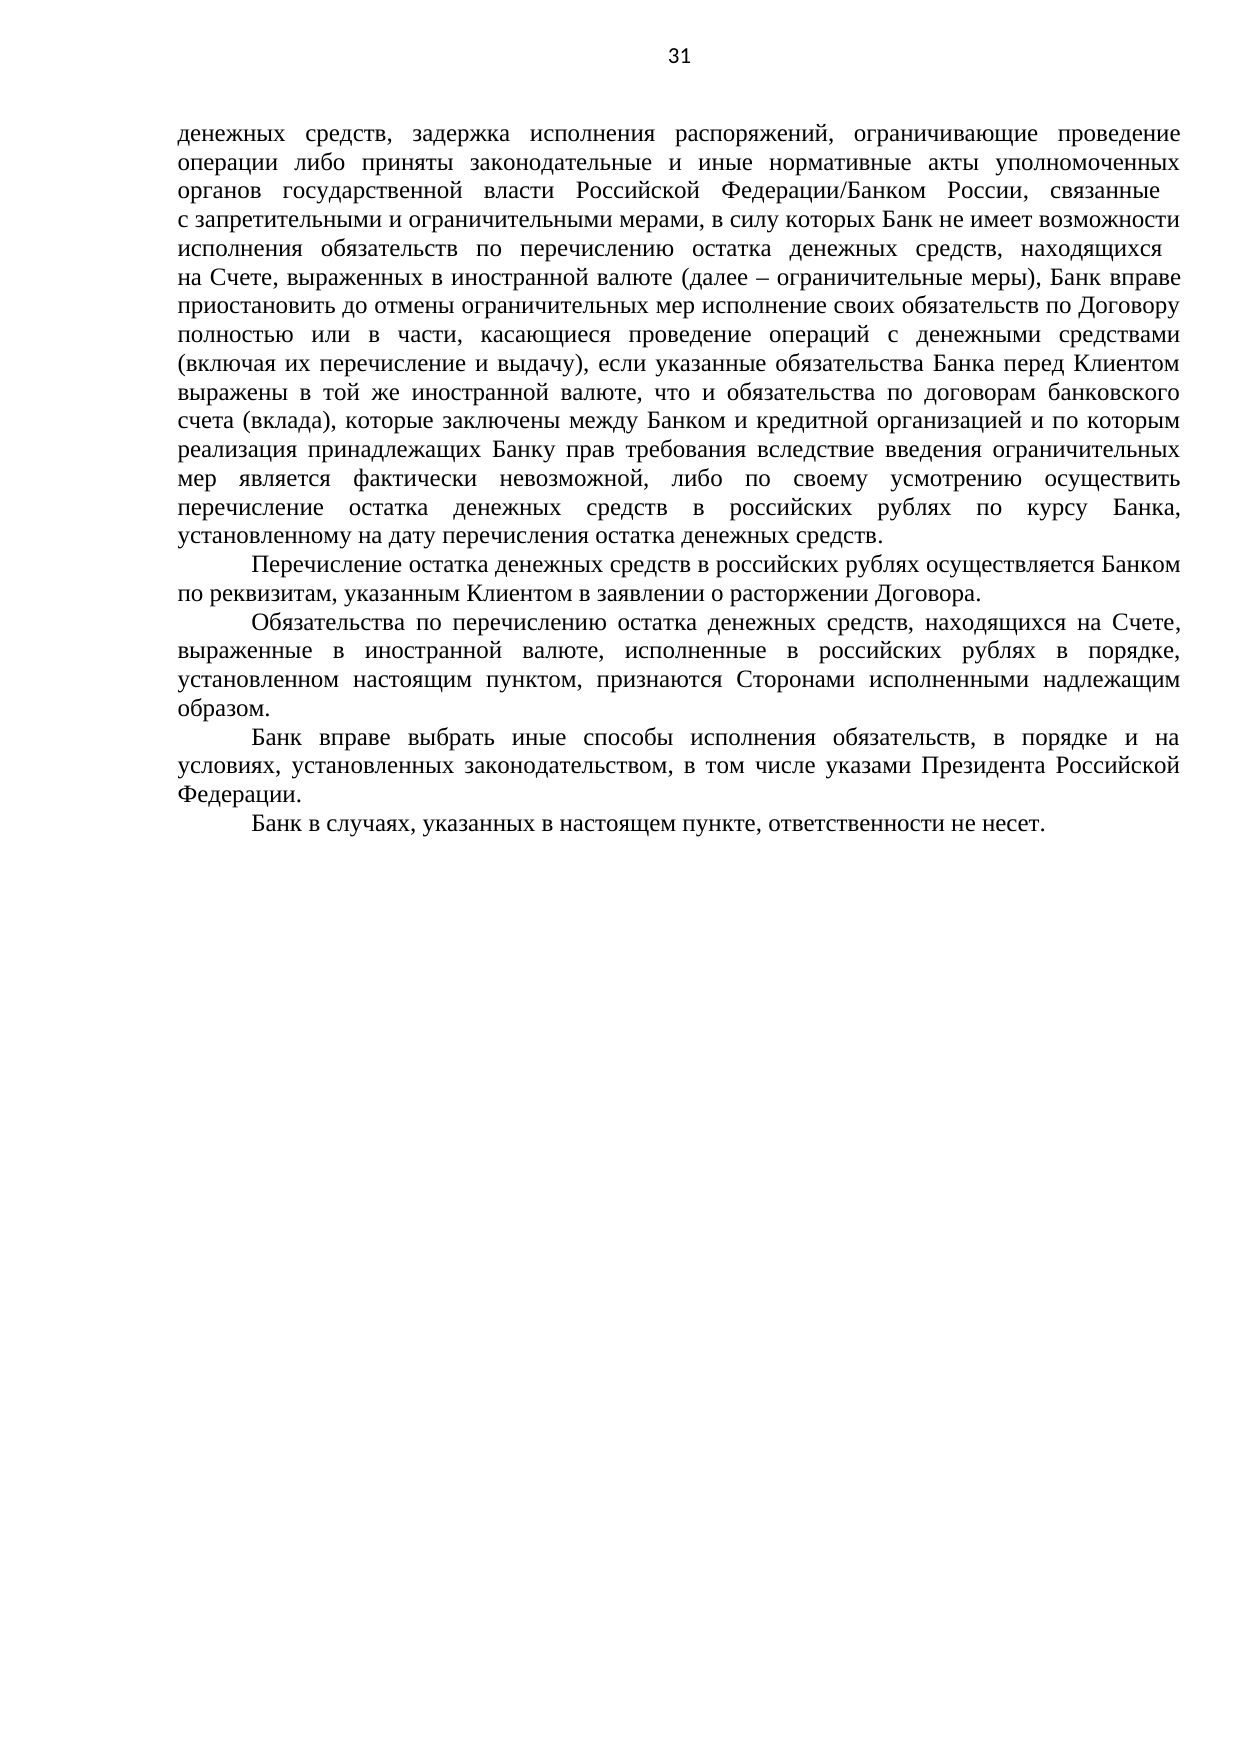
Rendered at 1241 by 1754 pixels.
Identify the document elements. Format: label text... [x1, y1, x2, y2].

text Перечисление остатка денежных средств в российских рублях осуществляется Банком по реквизитам, указанным Клиентом в заявлении о расторжении Договора. [177, 549, 1181, 607]
text Банк в случаях, указанных в настоящем пункте, ответственности не несет. [177, 808, 1181, 837]
text Банк вправе выбрать иные способы исполнения обязательств, в порядке и на условиях, установленных законодательством, в том числе указами Президента Российской Федерации. [177, 722, 1181, 808]
text Обязательства по перечислению остатка денежных средств, находящихся на Счете, выраженные в иностранной валюте, исполненные в российских рублях в порядке, установленном настоящим пунктом, признаются Сторонами исполненными надлежащим образом. [177, 607, 1181, 722]
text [177, 118, 1181, 549]
